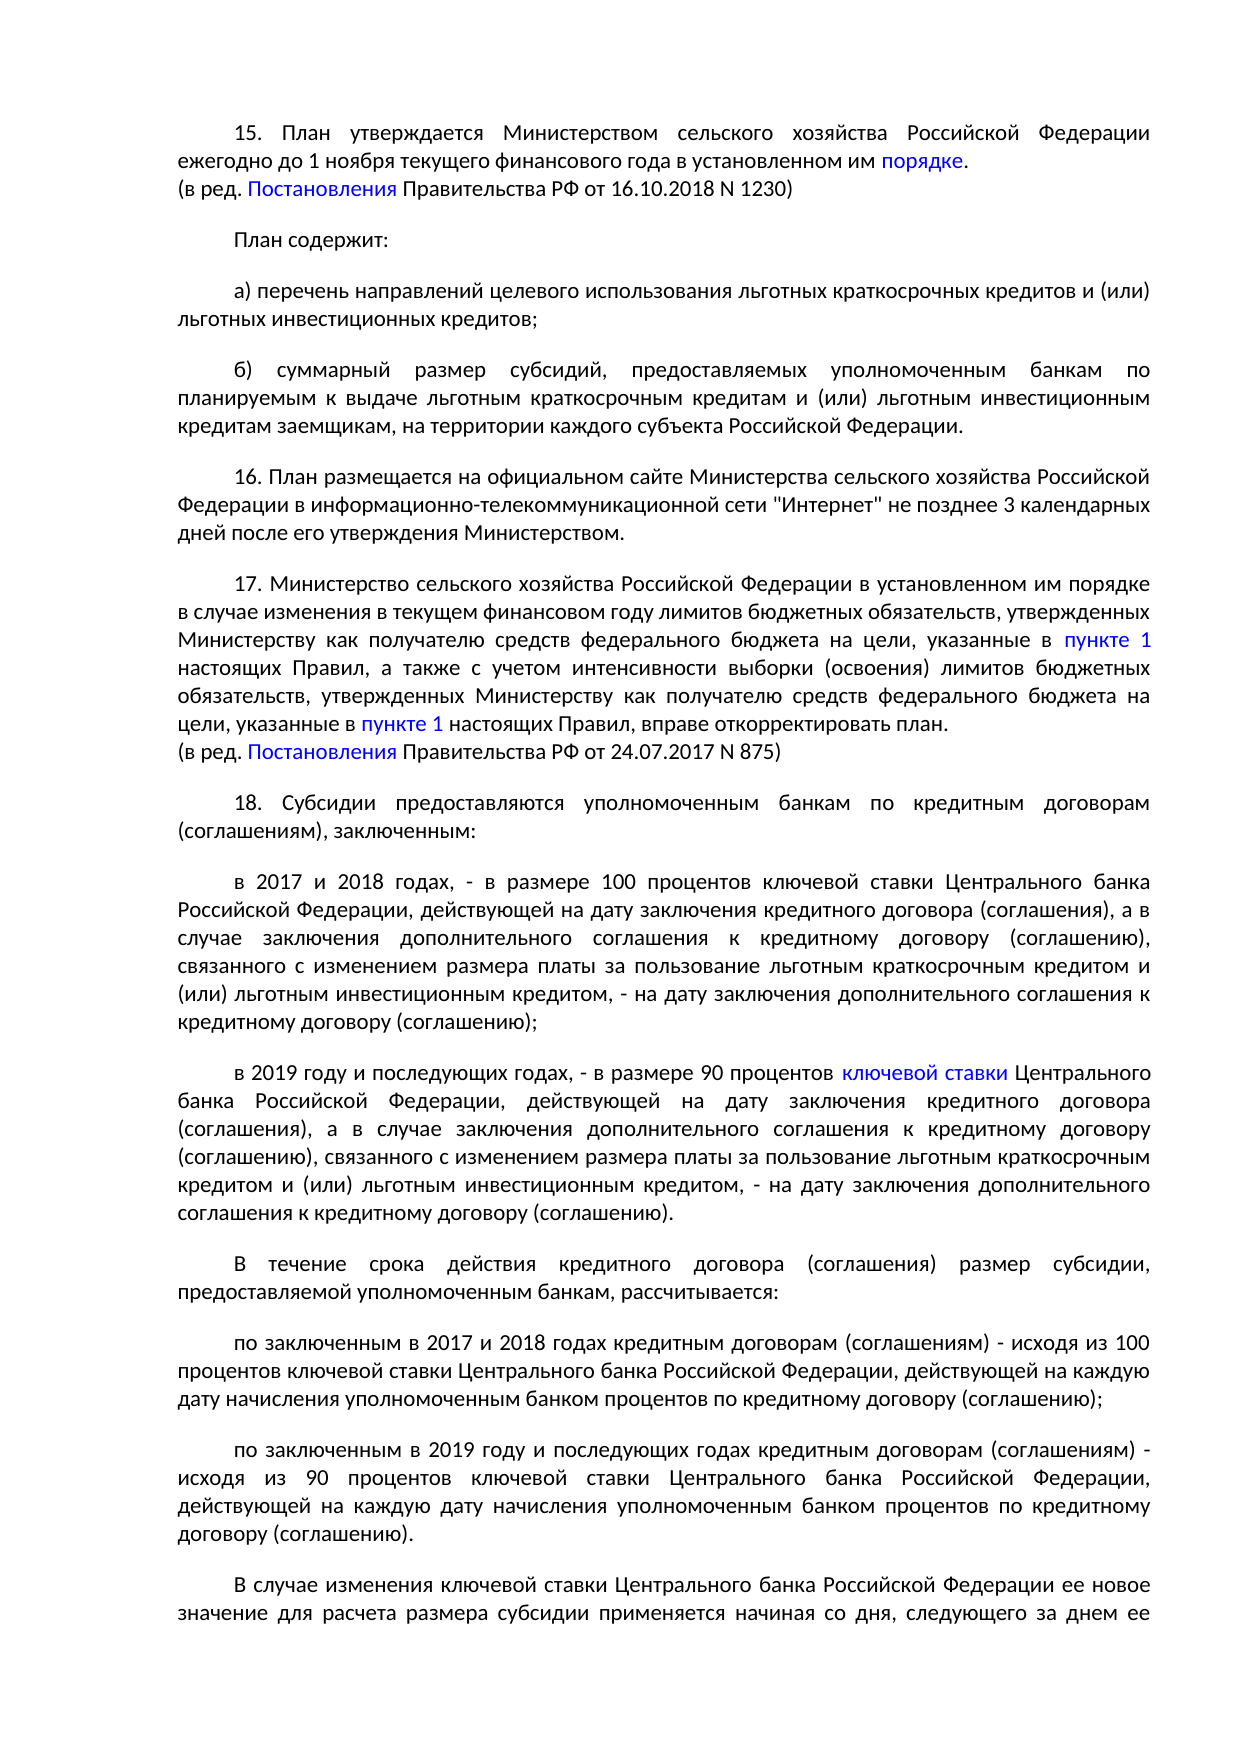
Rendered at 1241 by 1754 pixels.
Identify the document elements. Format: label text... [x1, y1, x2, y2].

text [177, 1570, 1152, 1626]
text В течение срока действия кредитного договора (соглашения) размер субсидии, предоставляемой уполномоченным банкам, рассчитывается: [177, 1249, 1152, 1305]
text 16. План размещается на официальном сайте Министерства сельского хозяйства Российской Федерации в информационно-телекоммуникационной сети "Интернет" не позднее 3 календарных дней после его утверждения Министерством. [177, 462, 1152, 546]
text (в ред. Постановления Правительства РФ от 16.10.2018 N 1230) [177, 174, 1152, 202]
text в 2019 году и последующих годах, - в размере 90 процентов ключевой ставки Центрального банка Российской Федерации, действующей на дату заключения кредитного договора (соглашения), а в случае заключения дополнительного соглашения к кредитному договору (соглашению), связанного с изменением размера платы за пользование льготным краткосрочным кредитом и (или) льготным инвестиционным кредитом, - на дату заключения дополнительного соглашения к кредитному договору (соглашению). [177, 1058, 1152, 1226]
text по заключенным в 2017 и 2018 годах кредитным договорам (соглашениям) - исходя из 100 процентов ключевой ставки Центрального банка Российской Федерации, действующей на каждую дату начисления уполномоченным банком процентов по кредитному договору (соглашению); [177, 1328, 1152, 1412]
text 17. Министерство сельского хозяйства Российской Федерации в установленном им порядке в случае изменения в текущем финансовом году лимитов бюджетных обязательств, утвержденных Министерству как получателю средств федерального бюджета на цели, указанные в пункте 1 настоящих Правил, а также с учетом интенсивности выборки (освоения) лимитов бюджетных обязательств, утвержденных Министерству как получателю средств федерального бюджета на цели, указанные в пункте 1 настоящих Правил, вправе откорректировать план. [177, 569, 1152, 737]
text в 2017 и 2018 годах, - в размере 100 процентов ключевой ставки Центрального банка Российской Федерации, действующей на дату заключения кредитного договора (соглашения), а в случае заключения дополнительного соглашения к кредитному договору (соглашению), связанного с изменением размера платы за пользование льготным краткосрочным кредитом и (или) льготным инвестиционным кредитом, - на дату заключения дополнительного соглашения к кредитному договору (соглашению); [177, 867, 1152, 1035]
text План содержит: [177, 225, 1152, 253]
text б) суммарный размер субсидий, предоставляемых уполномоченным банкам по планируемым к выдаче льготным краткосрочным кредитам и (или) льготным инвестиционным кредитам заемщикам, на территории каждого субъекта Российской Федерации. [177, 355, 1152, 439]
text по заключенным в 2019 году и последующих годах кредитным договорам (соглашениям) - исходя из 90 процентов ключевой ставки Центрального банка Российской Федерации, действующей на каждую дату начисления уполномоченным банком процентов по кредитному договору (соглашению). [177, 1435, 1152, 1547]
text а) перечень направлений целевого использования льготных краткосрочных кредитов и (или) льготных инвестиционных кредитов; [177, 276, 1152, 332]
text 15. План утверждается Министерством сельского хозяйства Российской Федерации ежегодно до 1 ноября текущего финансового года в установленном им порядке. [177, 118, 1152, 174]
text (в ред. Постановления Правительства РФ от 24.07.2017 N 875) [177, 737, 1152, 765]
text 18. Субсидии предоставляются уполномоченным банкам по кредитным договорам (соглашениям), заключенным: [177, 788, 1152, 844]
